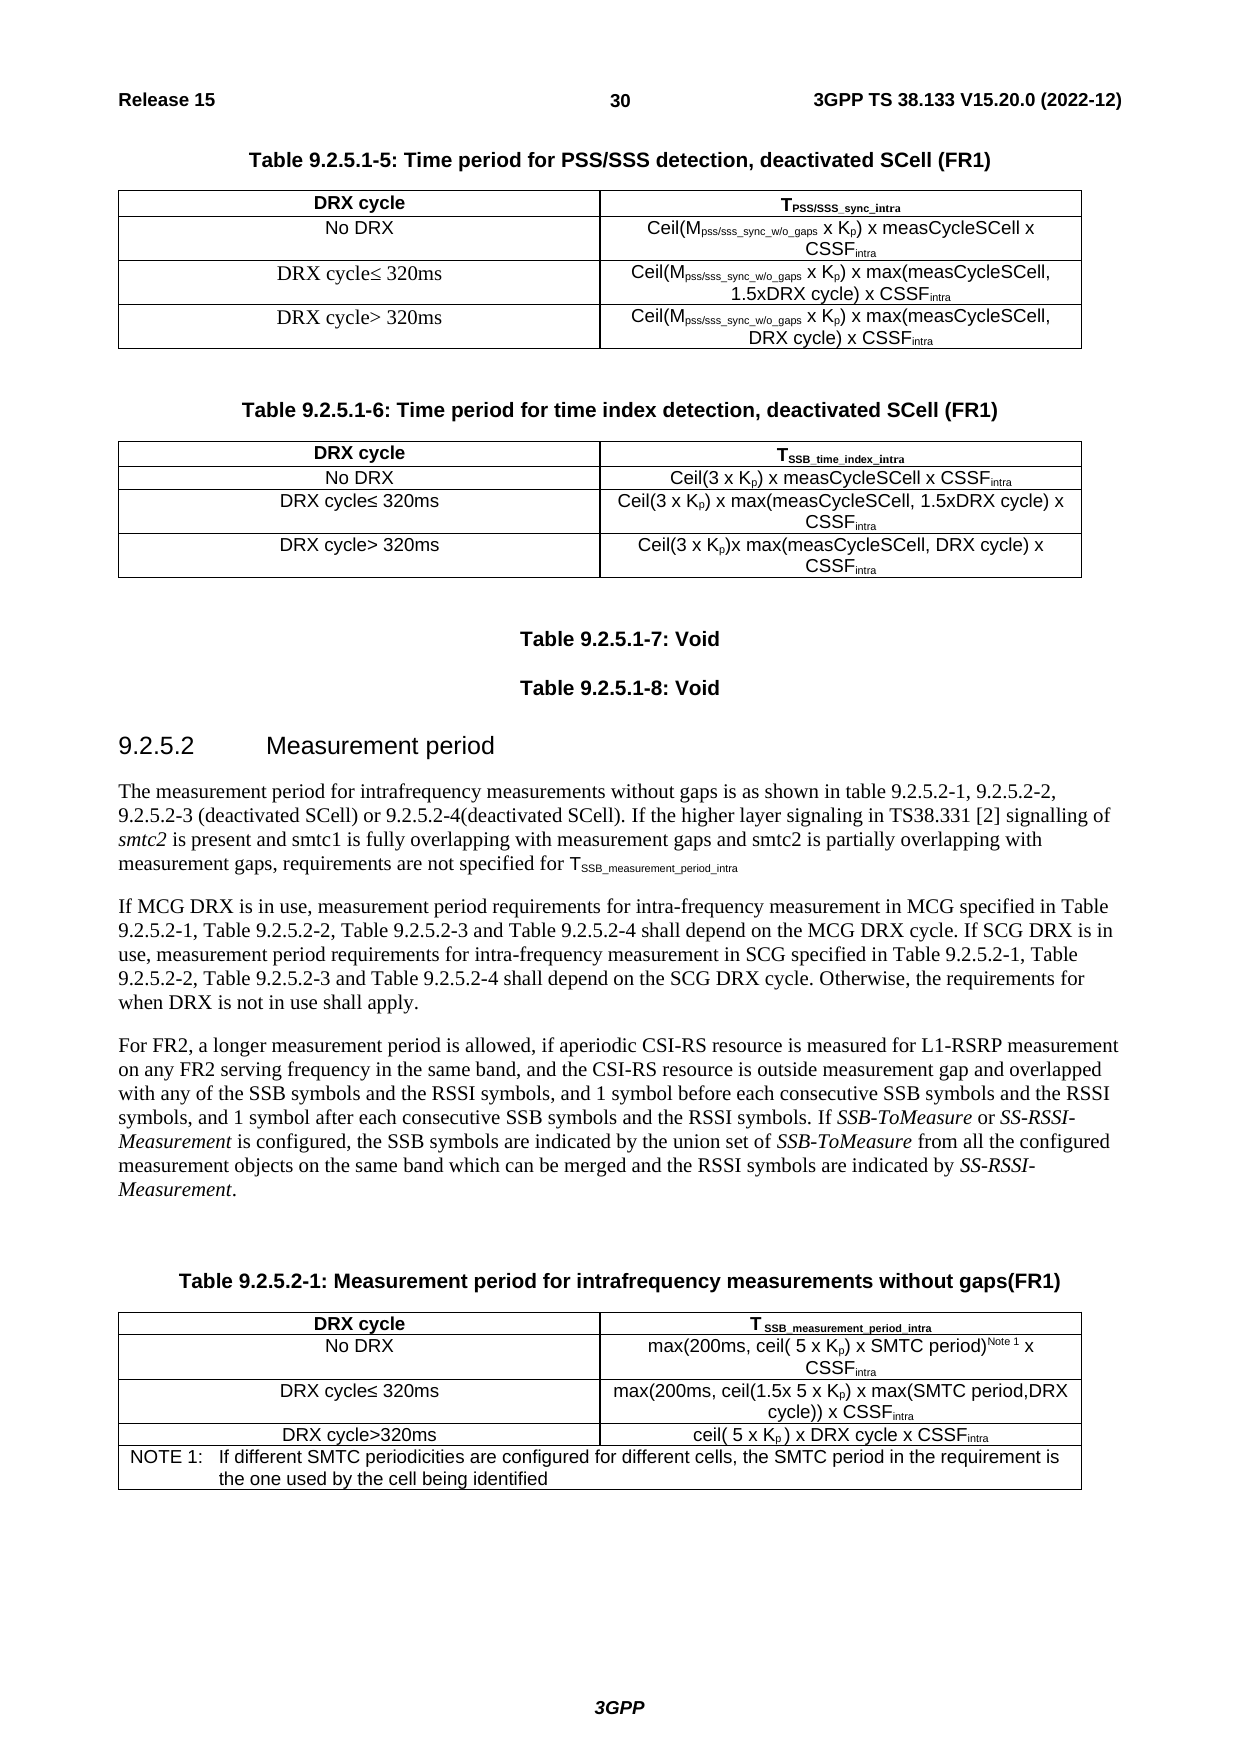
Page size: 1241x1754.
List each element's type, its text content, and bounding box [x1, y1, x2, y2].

text For FR2, a longer measurement period is allowed, if aperiodic CSI-RS resource is measured for L1-RSRP measurement on any FR2 serving frequency in the same band, and the CSI-RS resource is outside measurement gap and overlapped with any of the SSB symbols and the RSSI symbols, and 1 symbol before each consecutive SSB symbols and the RSSI symbols, and 1 symbol after each consecutive SSB symbols and the RSSI symbols. If SSB-ToMeasure or SS-RSSI-Measurement is configured, the SSB symbols are indicated by the union set of SSB-ToMeasure from all the configured measurement objects on the same band which can be merged and the RSSI symbols are indicated by SS-RSSI-Measurement. [118, 1033, 1122, 1201]
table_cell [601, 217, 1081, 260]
text If MCG DRX is in use, measurement period requirements for intra-frequency measurement in MCG specified in Table 9.2.5.2-1, Table 9.2.5.2-2, Table 9.2.5.2-3 and Table 9.2.5.2-4 shall depend on the MCG DRX cycle. If SCG DRX is in use, measurement period requirements for intra-frequency measurement in SCG specified in Table 9.2.5.2-1, Table 9.2.5.2-2, Table 9.2.5.2-3 and Table 9.2.5.2-4 shall depend on the SCG DRX cycle. Otherwise, the requirements for when DRX is not in use shall apply. [118, 894, 1122, 1014]
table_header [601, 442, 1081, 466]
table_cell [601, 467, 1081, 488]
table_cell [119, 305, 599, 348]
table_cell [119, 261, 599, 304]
text Table 9.2.5.1-7: Void [118, 627, 1122, 651]
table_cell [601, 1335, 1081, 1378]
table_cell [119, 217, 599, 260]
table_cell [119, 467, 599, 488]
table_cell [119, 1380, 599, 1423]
text Table 9.2.5.1-6: Time period for time index detection, deactivated SCell (FR1) [118, 398, 1122, 422]
text Table 9.2.5.2-1: Measurement period for intrafrequency measurements without gaps(FR1) [118, 1269, 1122, 1293]
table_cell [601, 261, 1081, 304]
text The measurement period for intrafrequency measurements without gaps is as shown in table 9.2.5.2-1, 9.2.5.2-2, 9.2.5.2-3 (deactivated SCell) or 9.2.5.2-4(deactivated SCell). If the higher layer signaling in TS38.331 [2] signalling of smtc2 is present and smtc1 is fully overlapping with measurement gaps and smtc2 is partially overlapping with measurement gaps, requirements are not specified for TSSB_measurement_period_intra [118, 779, 1122, 875]
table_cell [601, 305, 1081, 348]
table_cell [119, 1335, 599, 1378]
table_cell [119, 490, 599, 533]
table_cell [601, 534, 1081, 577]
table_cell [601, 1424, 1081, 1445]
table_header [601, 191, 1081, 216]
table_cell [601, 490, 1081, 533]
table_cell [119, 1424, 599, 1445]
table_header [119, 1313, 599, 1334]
text Table 9.2.5.1-5: Time period for PSS/SSS detection, deactivated SCell (FR1) [118, 148, 1122, 172]
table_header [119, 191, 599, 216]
subtitle 9.2.5.2 Measurement period [118, 731, 1122, 760]
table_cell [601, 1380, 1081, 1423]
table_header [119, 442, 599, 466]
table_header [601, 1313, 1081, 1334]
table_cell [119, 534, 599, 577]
text Table 9.2.5.1-8: Void [118, 676, 1122, 700]
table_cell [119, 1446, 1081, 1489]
